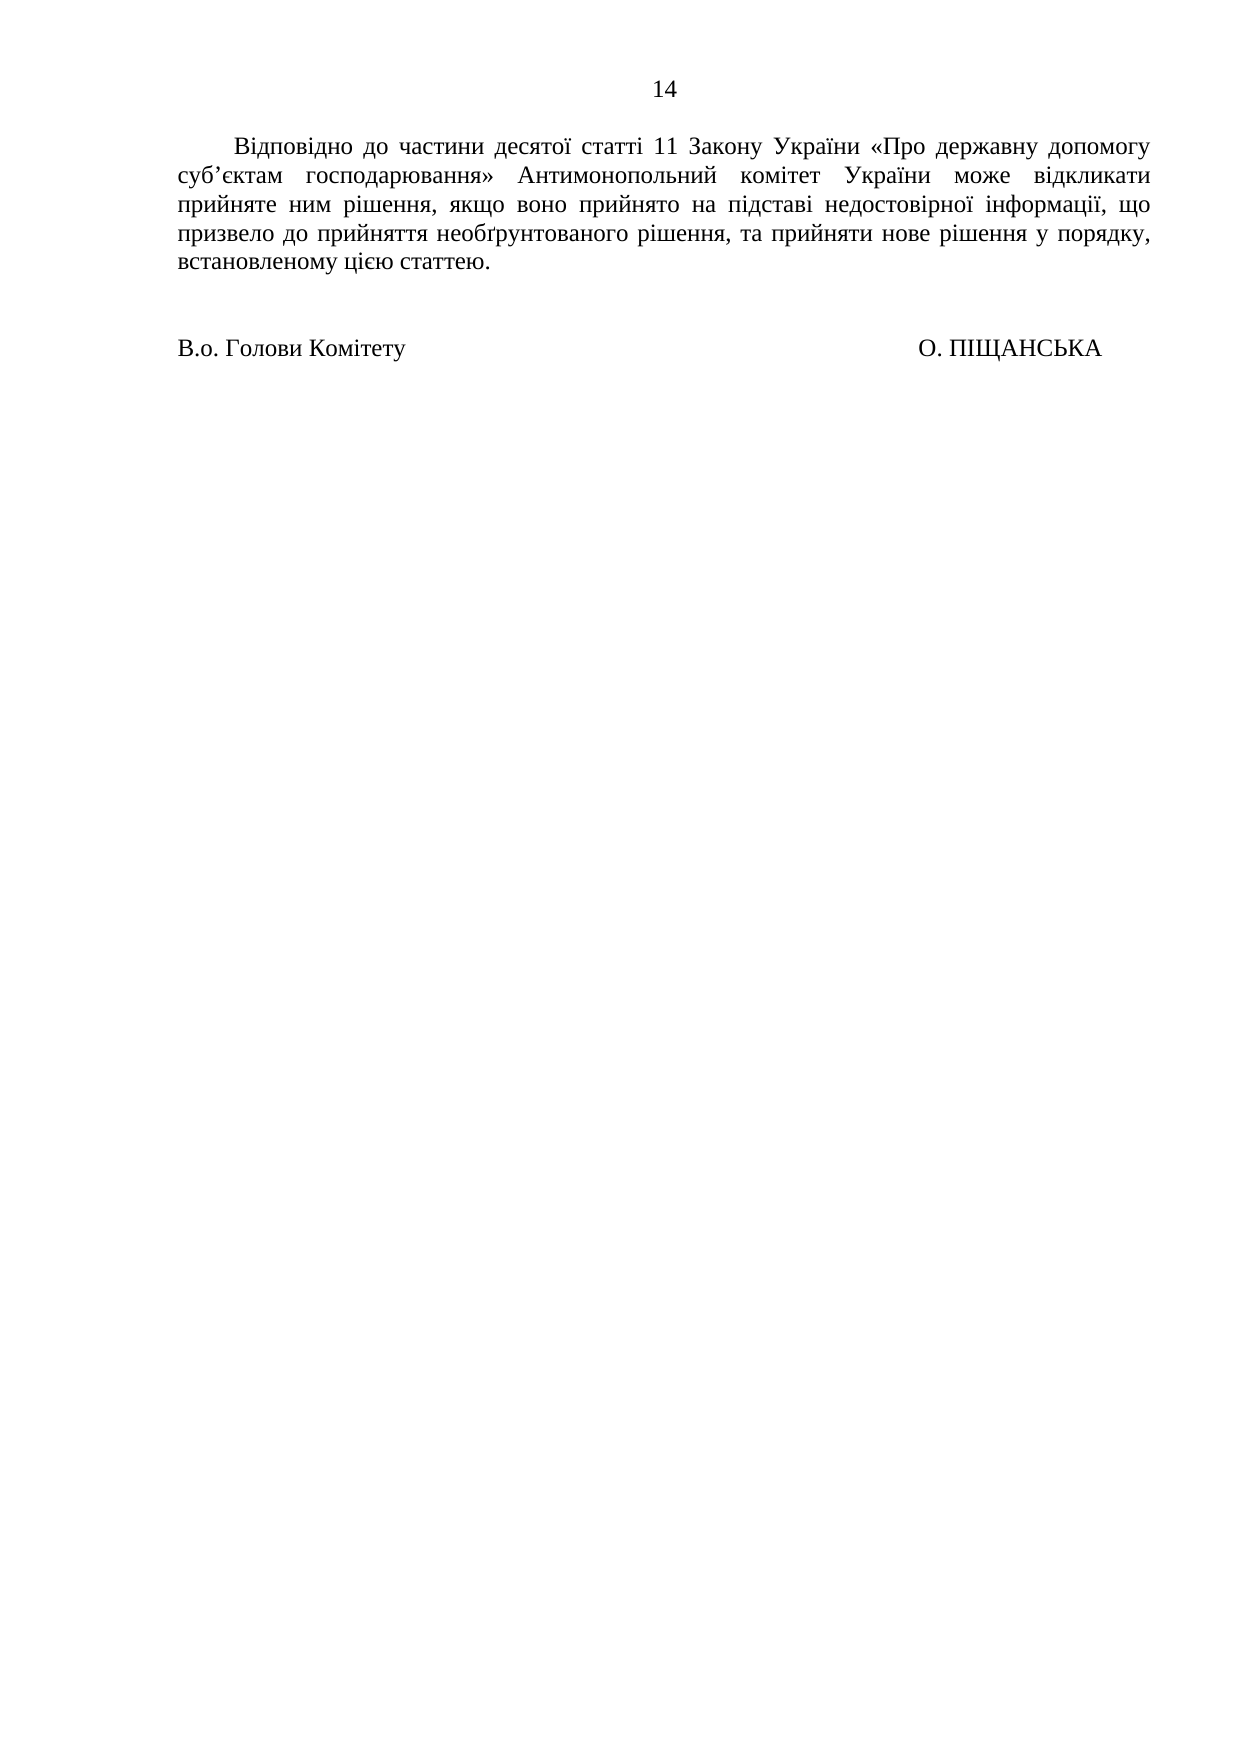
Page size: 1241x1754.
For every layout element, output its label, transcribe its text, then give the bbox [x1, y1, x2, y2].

text Відповідно до частини десятої статті 11 Закону України «Про державну допомогу суб’єктам господарювання» Антимонопольний комітет України може відкликати прийняте ним рішення, якщо воно прийнято на підставі недостовірної інформації, що призвело до прийняття необґрунтованого рішення, та прийняти нове рішення у порядку, встановленому цією статтею. [177, 131, 1152, 275]
text В.о. Голови Комітету О. ПІЩАНСЬКА [177, 333, 1152, 361]
